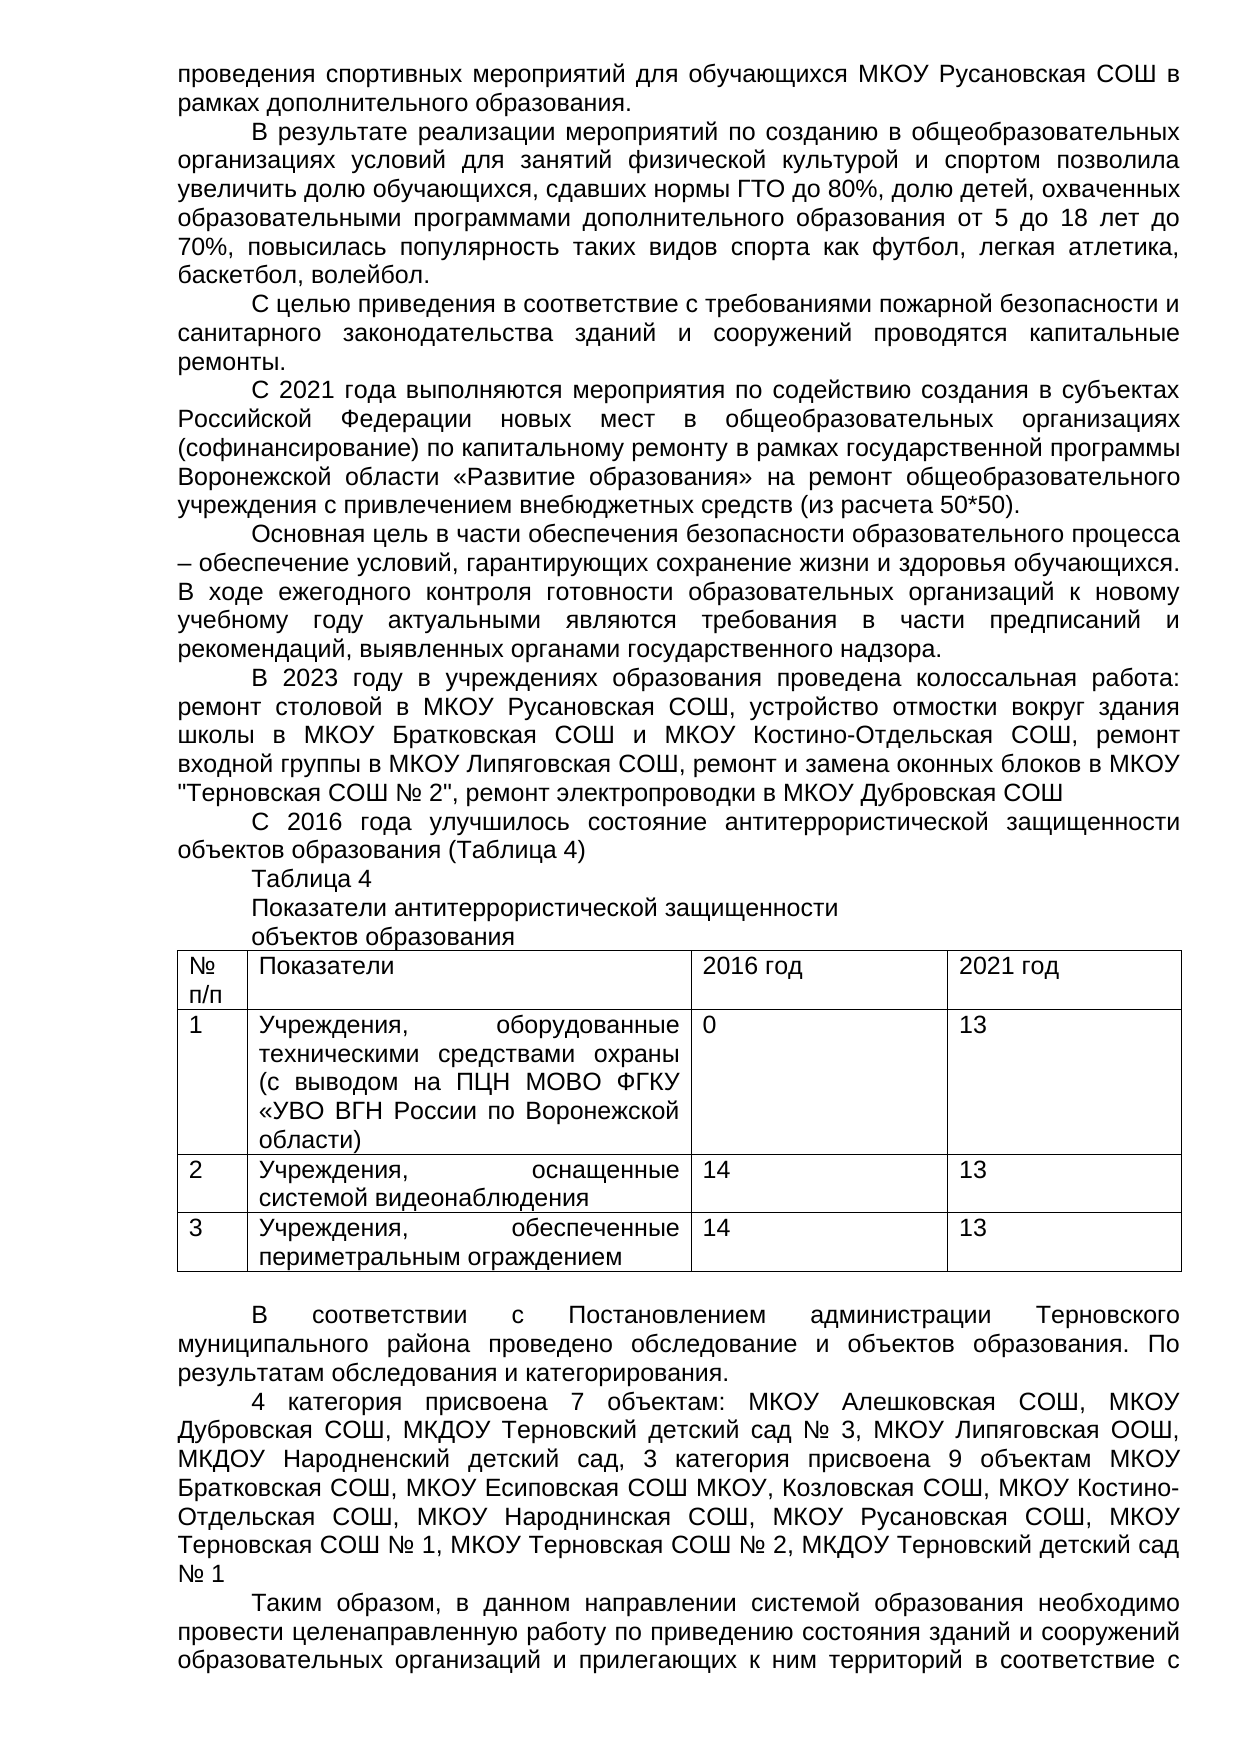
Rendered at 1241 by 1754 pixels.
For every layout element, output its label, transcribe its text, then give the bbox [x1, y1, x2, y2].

text Основная цель в части обеспечения безопасности образовательного процесса – обеспечение условий, гарантирующих сохранение жизни и здоровья обучающихся. В ходе ежегодного контроля готовности образовательных организаций к новому учебному году актуальными являются требования в части предписаний и рекомендаций, выявленных органами государственного надзора. [177, 519, 1181, 663]
text С 2016 года улучшилось состояние антитеррористической защищенности объектов образования (Таблица 4) [177, 807, 1181, 864]
text С целью приведения в соответствие с требованиями пожарной безопасности и санитарного законодательства зданий и сооружений проводятся капитальные ремонты. [177, 289, 1181, 375]
text Таблица 4 [177, 864, 1181, 893]
text В результате реализации мероприятий по созданию в общеобразовательных организациях условий для занятий физической культурой и спортом позволила увеличить долю обучающихся, сдавших нормы ГТО до 80%, долю детей, охваченных образовательными программами дополнительного образования от 5 до 18 лет до 70%, повысилась популярность таких видов спорта как футбол, легкая атлетика, баскетбол, волейбол. [177, 117, 1181, 289]
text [177, 1588, 1181, 1674]
table_cell 13 [948, 1010, 1181, 1154]
table_cell 13 [948, 1213, 1181, 1271]
text В 2023 году в учреждениях образования проведена колоссальная работа: ремонт столовой в МКОУ Русановская СОШ, устройство отмостки вокруг здания школы в МКОУ Братковская СОШ и МКОУ Костино-Отдельская СОШ, ремонт входной группы в МКОУ Липяговская СОШ, ремонт и замена оконных блоков в МКОУ "Терновская СОШ № 2", ремонт электропроводки в МКОУ Дубровская СОШ [177, 663, 1181, 807]
table_header Показатели [248, 951, 691, 1009]
table_header 2016 год [692, 951, 947, 1009]
table_cell 14 [692, 1213, 947, 1271]
table_cell Учреждения, обеспеченные периметральным ограждением [248, 1213, 691, 1271]
table_cell Учреждения, оснащенные системой видеонаблюдения [248, 1155, 691, 1212]
text Показатели антитеррористической защищенности [177, 893, 1181, 922]
table_cell 2 [178, 1155, 247, 1212]
table_cell Учреждения, оборудованные техническими средствами охраны (с выводом на ПЦН МОВО ФГКУ «УВО ВГН России по Воронежской области) [248, 1010, 691, 1154]
text 4 категория присвоена 7 объектам: МКОУ Алешковская СОШ, МКОУ Дубровская СОШ, МКДОУ Терновский детский сад № 3, МКОУ Липяговская ООШ, МКДОУ Народненский детский сад, 3 категория присвоена 9 объектам МКОУ Братковская СОШ, МКОУ Есиповская СОШ МКОУ, Козловская СОШ, МКОУ Костино- Отдельская СОШ, МКОУ Народнинская СОШ, МКОУ Русановская СОШ, МКОУ Терновская СОШ № 1, МКОУ Терновская СОШ № 2, МКДОУ Терновский детский сад № 1 [177, 1387, 1181, 1588]
table_header 2021 год [948, 951, 1181, 1009]
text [177, 59, 1181, 117]
table_cell 0 [692, 1010, 947, 1154]
text объектов образования [177, 922, 1181, 950]
table_cell 1 [178, 1010, 247, 1154]
table_cell 3 [178, 1213, 247, 1271]
table_header № п/п [178, 951, 247, 1009]
table_cell 13 [948, 1155, 1181, 1212]
text С 2021 года выполняются мероприятия по содействию создания в субъектах Российской Федерации новых мест в общеобразовательных организациях (софинансирование) по капитальному ремонту в рамках государственной программы Воронежской области «Развитие образования» на ремонт общеобразовательного учреждения с привлечением внебюджетных средств (из расчета 50*50). [177, 375, 1181, 519]
table_cell 14 [692, 1155, 947, 1212]
text В соответствии с Постановлением администрации Терновского муниципального района проведено обследование и объектов образования. По результатам обследования и категорирования. [177, 1301, 1181, 1387]
